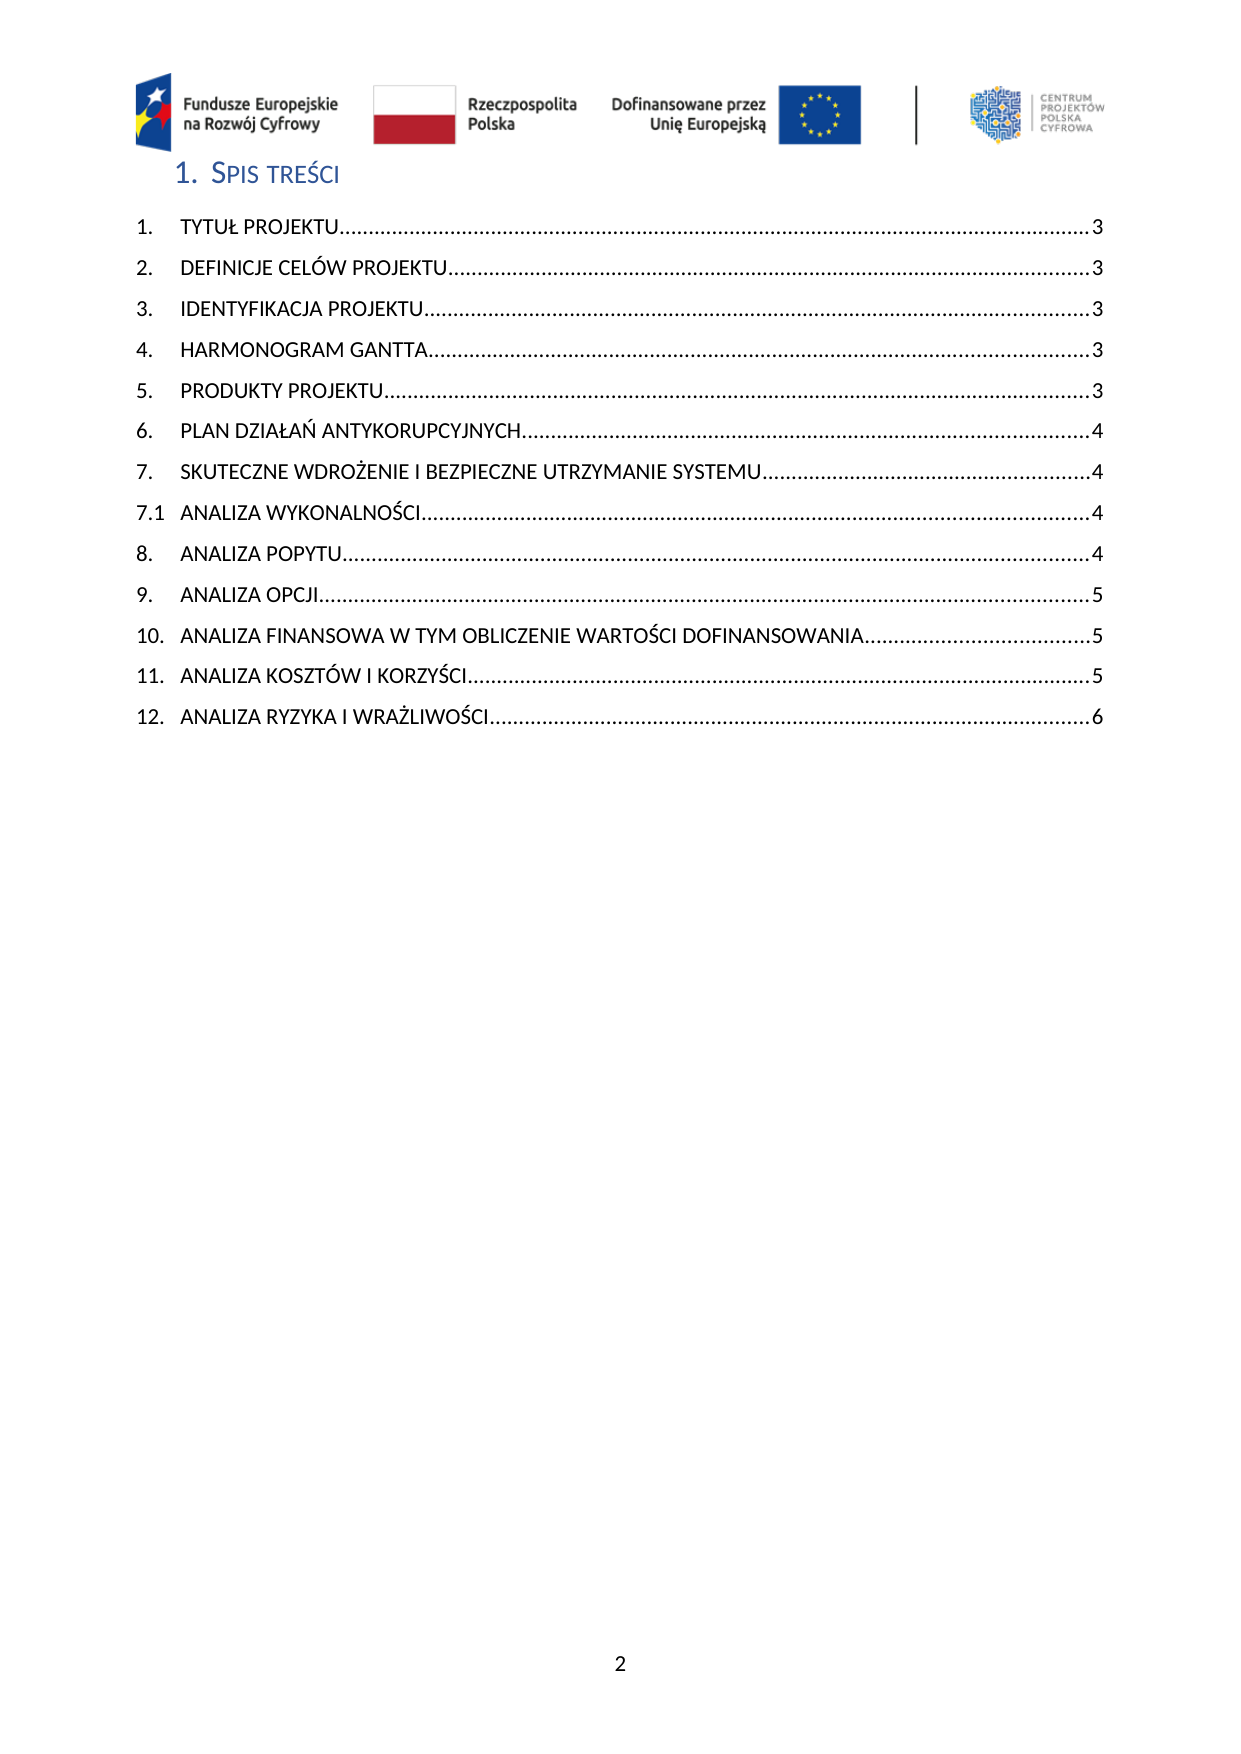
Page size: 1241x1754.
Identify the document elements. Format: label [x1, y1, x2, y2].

picture [135, 73, 1105, 152]
